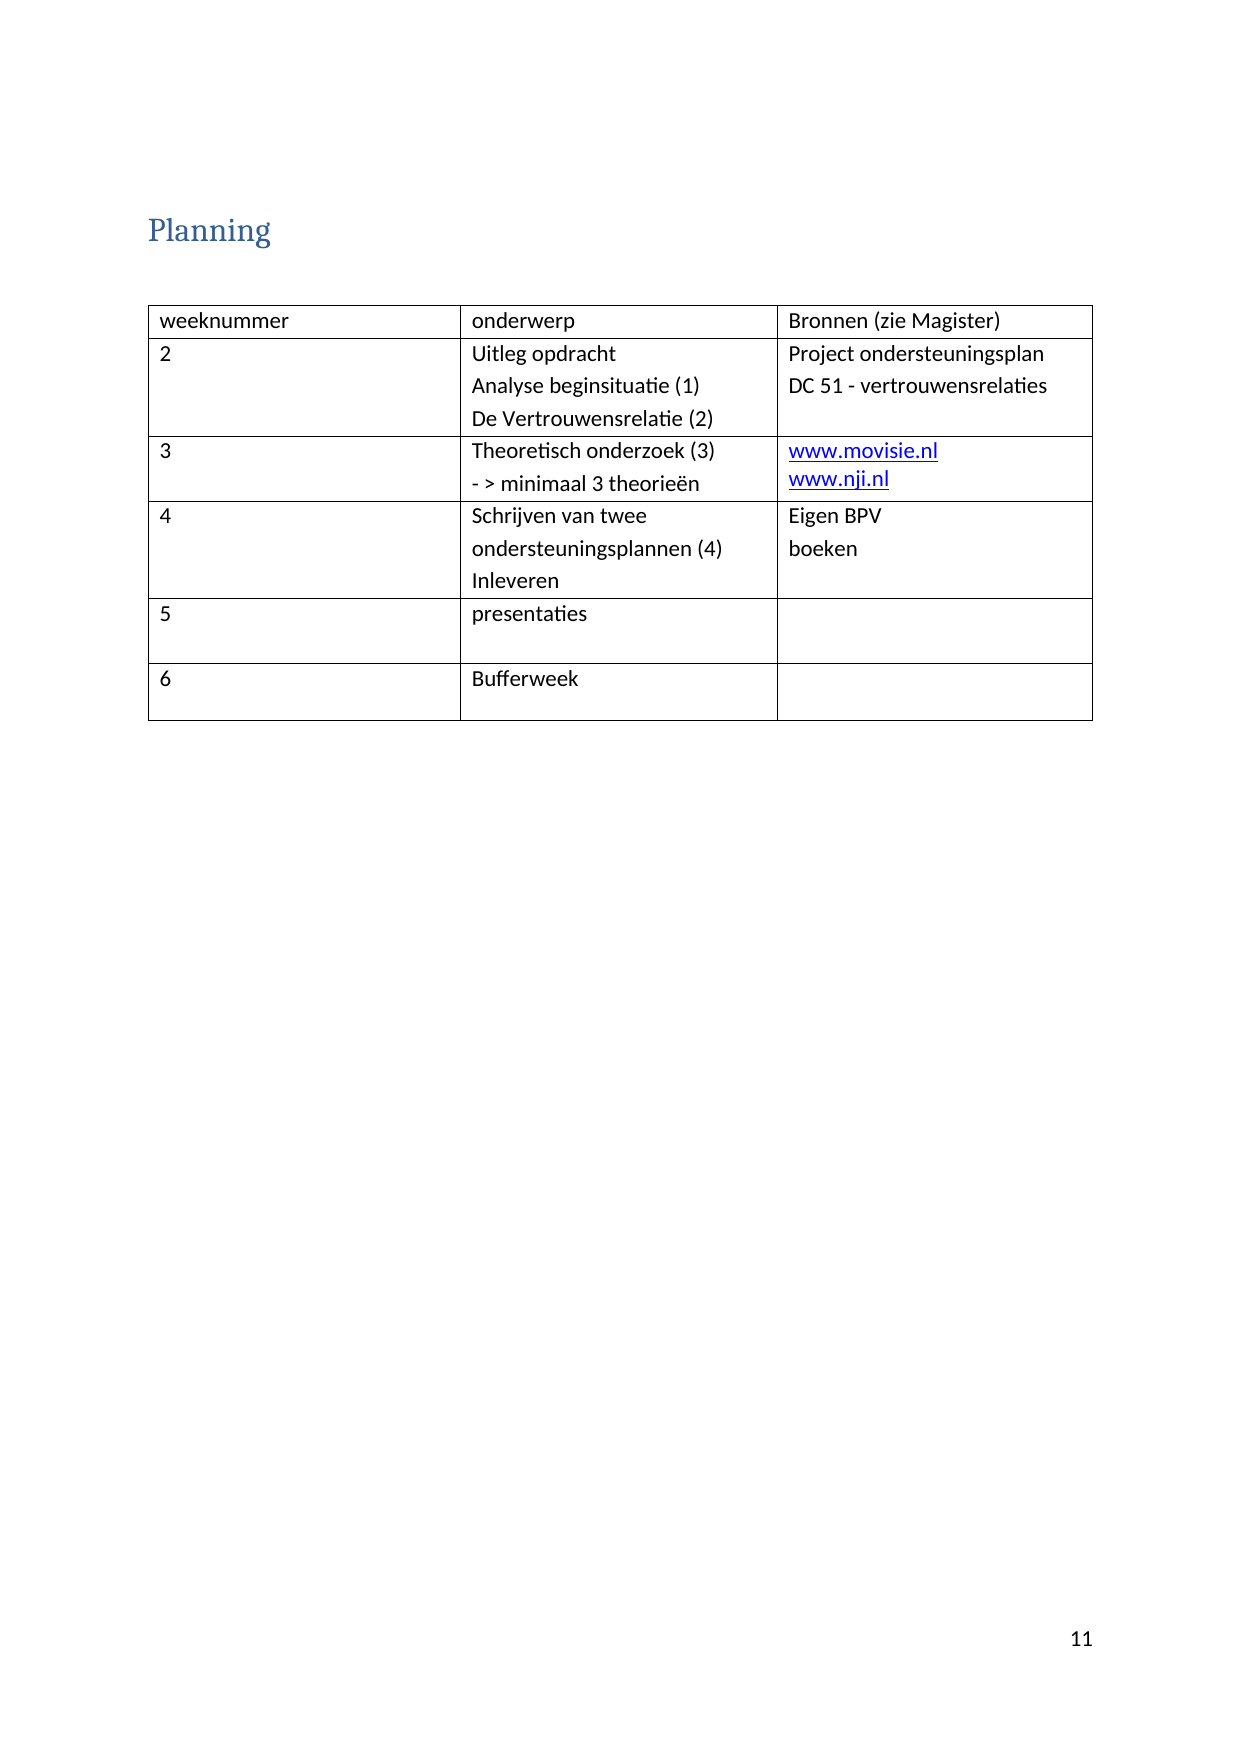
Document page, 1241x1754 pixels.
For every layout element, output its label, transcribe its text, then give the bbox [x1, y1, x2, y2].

table_cell www.movisie.nl www.nji.nl [778, 437, 1092, 501]
table_cell 6 [149, 664, 460, 720]
table_cell 3 [149, 437, 460, 501]
table_header onderwerp [461, 306, 777, 338]
table_cell [778, 664, 1092, 720]
subtitle Planning [148, 211, 1093, 249]
table_cell [778, 599, 1092, 663]
table_cell Eigen BPV boeken [778, 502, 1092, 598]
table_cell 5 [149, 599, 460, 663]
table_cell presentaties [461, 599, 777, 663]
table_cell Project ondersteuningsplan DC 51 - vertrouwensrelaties [778, 339, 1092, 436]
table_header weeknummer [149, 306, 460, 338]
table_cell Schrijven van twee ondersteuningsplannen (4) Inleveren [461, 502, 777, 598]
table_header Bronnen (zie Magister) [778, 306, 1092, 338]
table_cell Bufferweek [461, 664, 777, 720]
table_cell 2 [149, 339, 460, 436]
table_cell Theoretisch onderzoek (3) - > minimaal 3 theorieën [461, 437, 777, 501]
table_cell Uitleg opdracht Analyse beginsituatie (1) De Vertrouwensrelatie (2) [461, 339, 777, 436]
table_cell 4 [149, 502, 460, 598]
